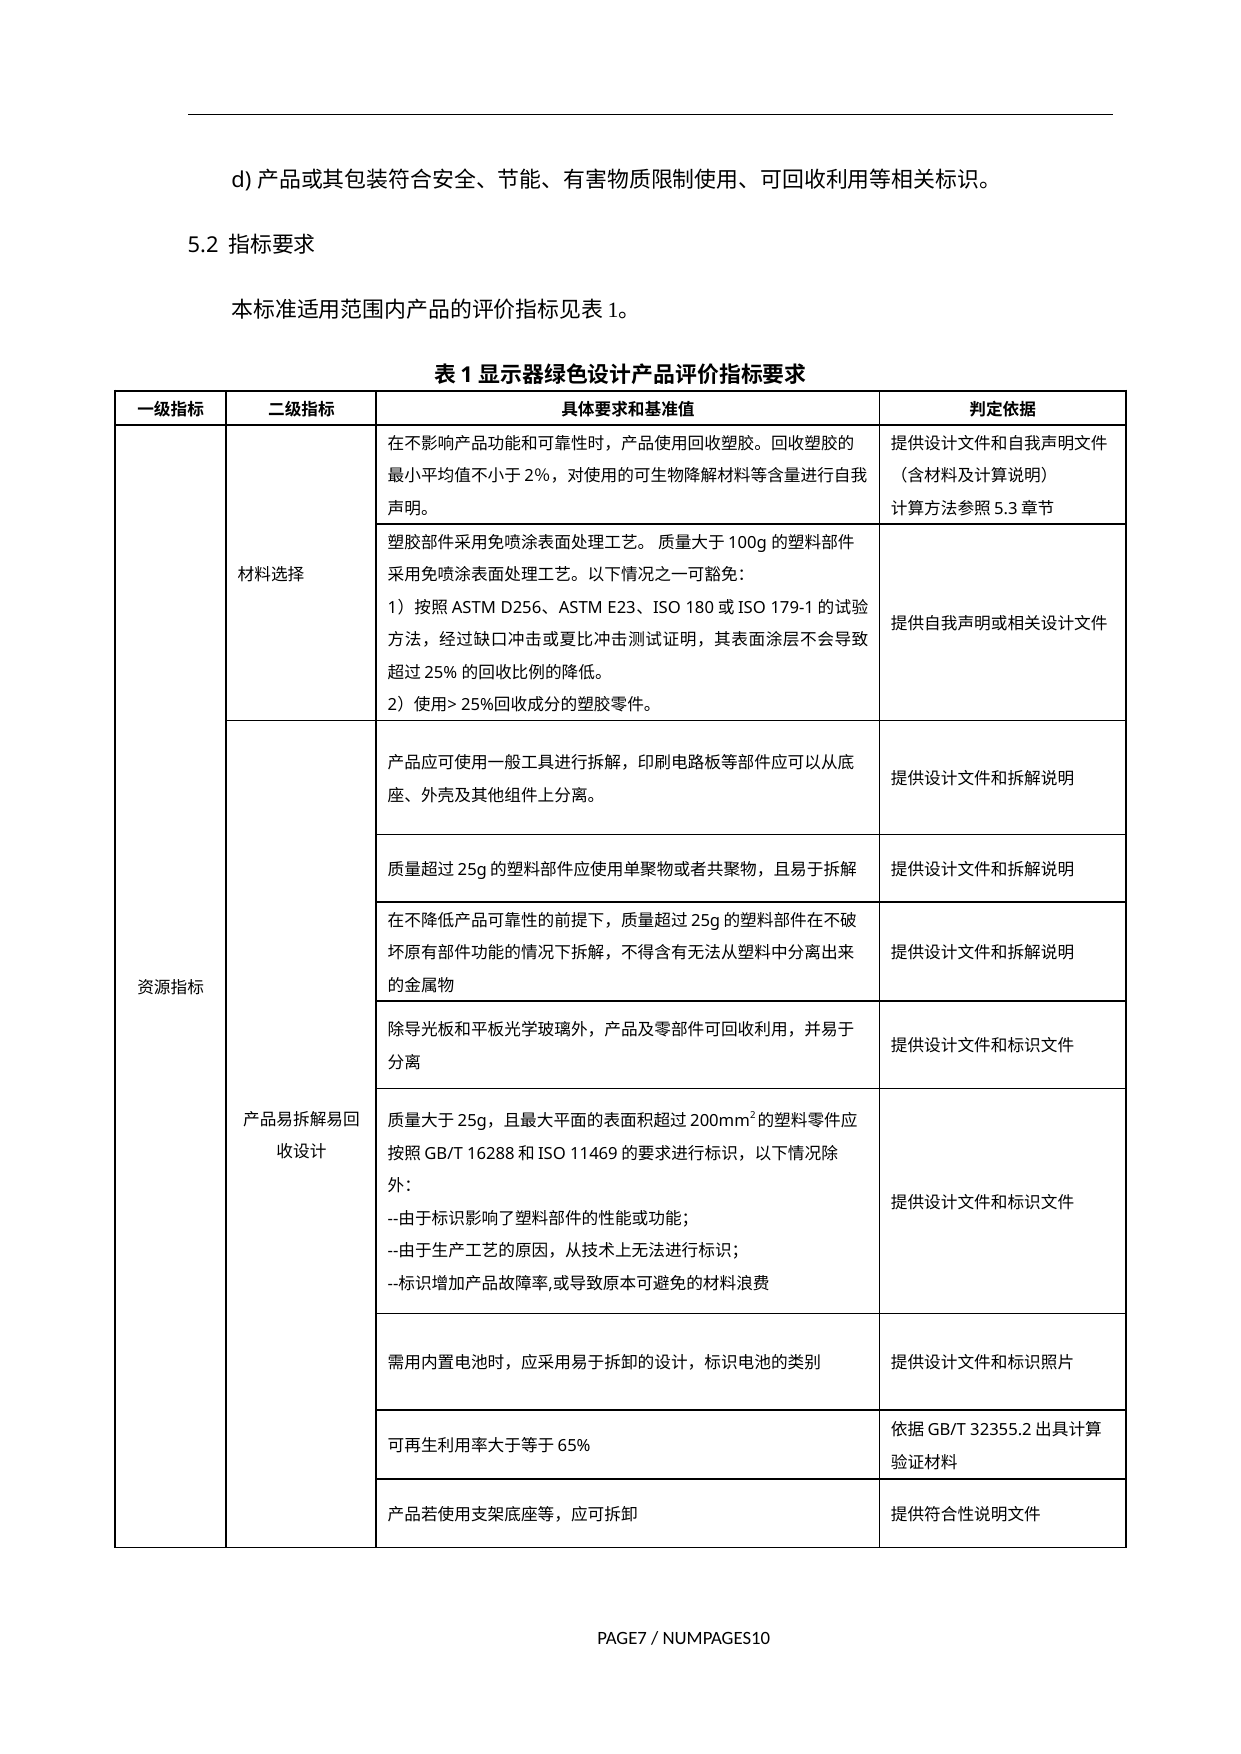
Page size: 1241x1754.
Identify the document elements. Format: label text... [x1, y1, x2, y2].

table_cell 塑胶部件采用免喷涂表面处理工艺。 质量大于100g 的塑料部件采用免喷涂表面处理工艺。以下情况之一可豁免： 1）按照ASTM D256、ASTM E23、ISO 180或ISO 179-1的试验方法，经过缺口冲击或夏比冲击测试证明，其表面涂层不会导致超过25% 的回收比例的降低。 2）使用> 25%回收成分的塑胶零件。 [377, 525, 879, 720]
table_cell 提供设计文件和拆解说明 [880, 721, 1125, 834]
text d) 产品或其包装符合安全、节能、有害物质限制使用、可回收利用等相关标识。 [187, 162, 1053, 194]
table_cell 可再生利用率大于等于65% [377, 1411, 879, 1478]
table_cell 资源指标 [116, 426, 225, 1547]
table_cell 依据GB/T 32355.2出具计算验证材料 [880, 1411, 1125, 1478]
text 本标准适用范围内产品的评价指标见表1。 [187, 292, 1053, 324]
table_cell 提供设计文件和自我声明文件（含材料及计算说明） 计算方法参照5.3章节 [880, 426, 1125, 523]
table_cell 提供设计文件和标识文件 [880, 1002, 1125, 1087]
table_cell 质量超过25g的塑料部件应使用单聚物或者共聚物，且易于拆解 [377, 835, 879, 901]
table_cell 产品若使用支架底座等，应可拆卸 [377, 1480, 879, 1547]
table_header 具体要求和基准值 [377, 392, 879, 424]
table_cell 在不影响产品功能和可靠性时，产品使用回收塑胶。回收塑胶的最小平均值不小于2％，对使用的可生物降解材料等含量进行自我声明。 [377, 426, 879, 523]
table_cell 需用内置电池时，应采用易于拆卸的设计，标识电池的类别 [377, 1314, 879, 1409]
text 表1 显示器绿色设计产品评价指标要求 [187, 357, 1053, 389]
table_cell 产品易拆解易回收设计 [227, 721, 375, 1547]
list 指标要求 [187, 227, 1053, 259]
table_header 二级指标 [227, 392, 375, 424]
table_cell 提供符合性说明文件 [880, 1480, 1125, 1547]
table_cell 提供自我声明或相关设计文件 [880, 525, 1125, 720]
table_cell 提供设计文件和拆解说明 [880, 835, 1125, 901]
table_cell 除导光板和平板光学玻璃外，产品及零部件可回收利用，并易于分离 [377, 1002, 879, 1087]
table_cell 材料选择 [227, 426, 375, 720]
table_cell 提供设计文件和拆解说明 [880, 903, 1125, 1000]
table_cell 产品应可使用一般工具进行拆解，印刷电路板等部件应可以从底座、外壳及其他组件上分离。 [377, 721, 879, 834]
table_header 一级指标 [116, 392, 225, 424]
table_header 判定依据 [880, 392, 1125, 424]
table_cell 在不降低产品可靠性的前提下，质量超过25g的塑料部件在不破坏原有部件功能的情况下拆解，不得含有无法从塑料中分离出来的金属物 [377, 903, 879, 1000]
table_cell 提供设计文件和标识文件 [880, 1089, 1125, 1312]
table_cell 提供设计文件和标识照片 [880, 1314, 1125, 1409]
table_cell 质量大于25g，且最大平面的表面积超过200mm2的塑料零件应按照GB/T 16288和ISO 11469的要求进行标识，以下情况除外： --由于标识影响了塑料部件的性能或功能； --由于生产工艺的原因，从技术上无法进行标识； --标识增加产品故障率,或导致原本可避免的材料浪费 [377, 1089, 879, 1312]
